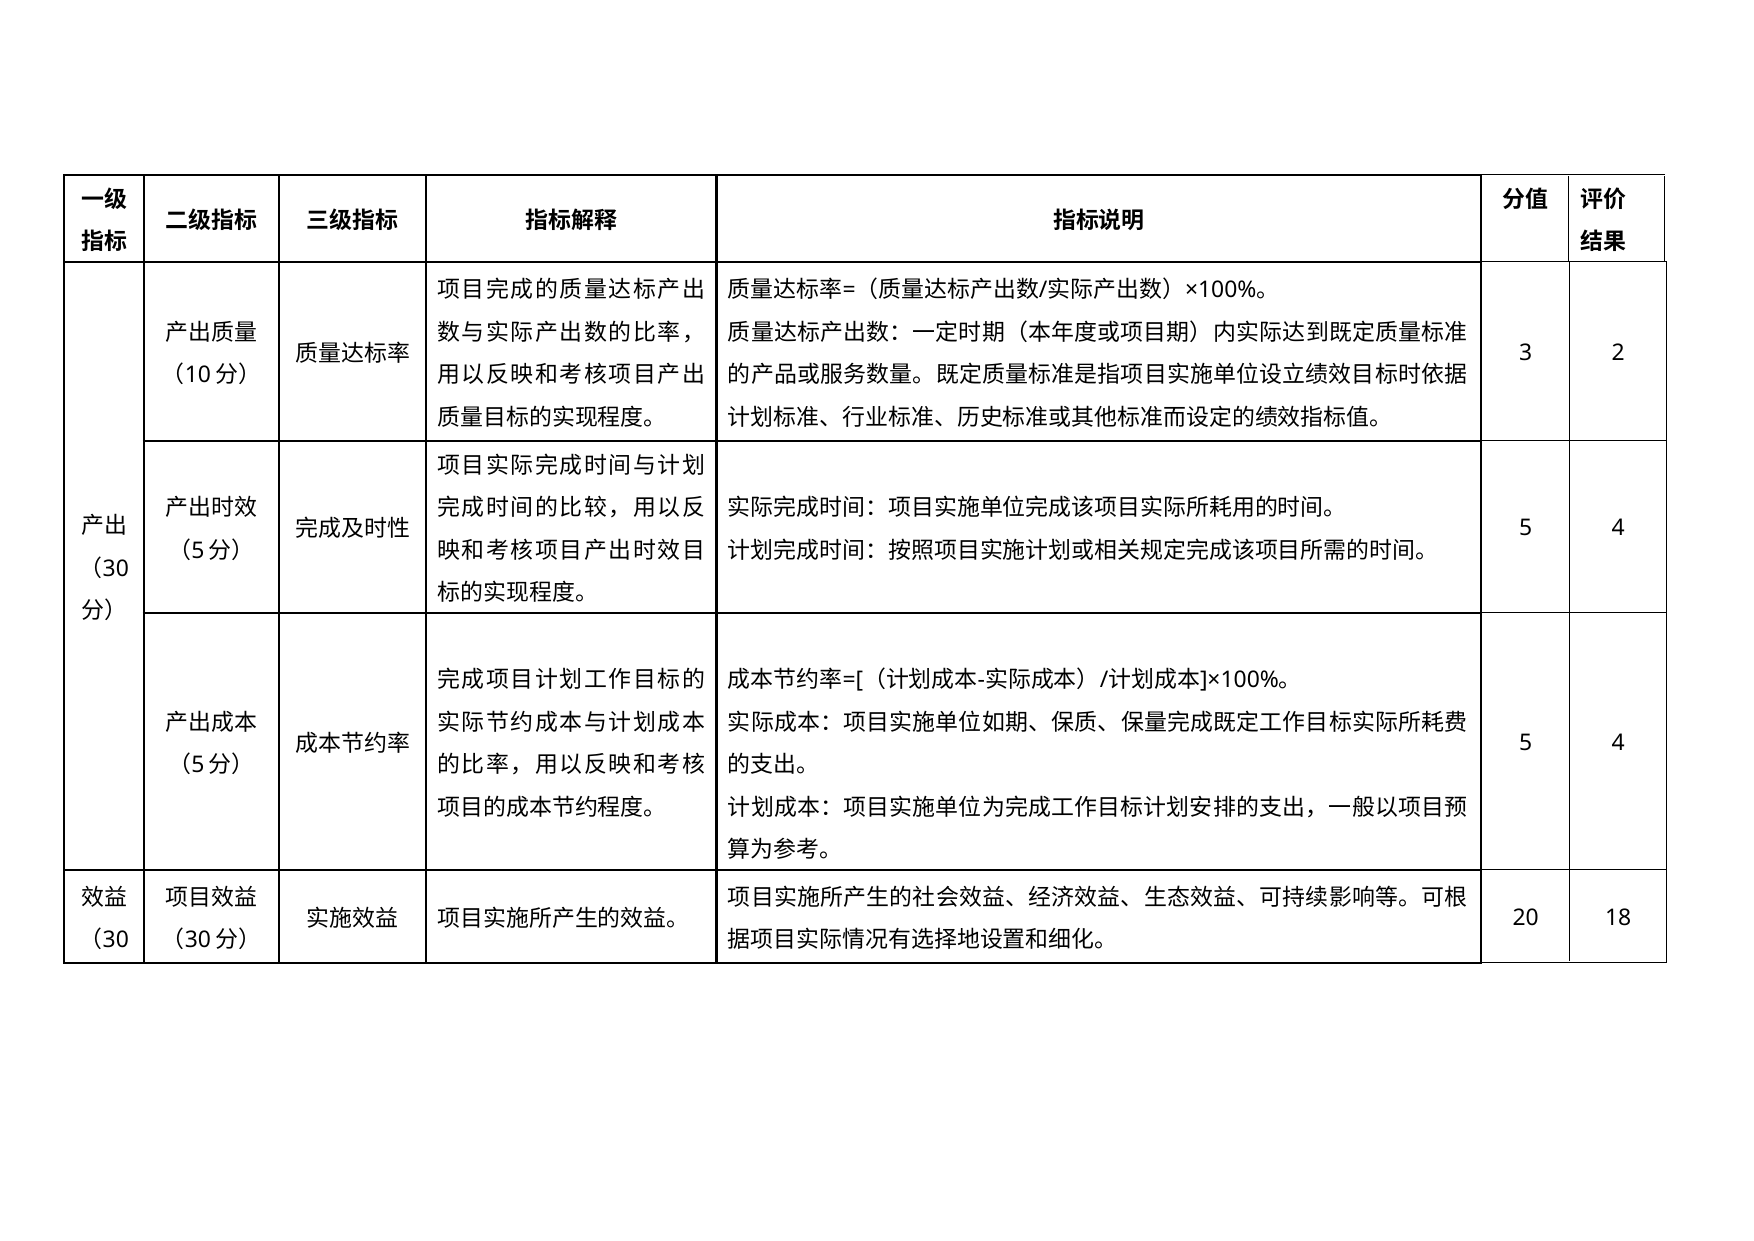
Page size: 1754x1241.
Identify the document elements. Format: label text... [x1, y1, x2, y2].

table_cell 5 [1482, 613, 1569, 869]
table_cell 2 [1570, 262, 1666, 440]
table_cell 项目效益（30分） [145, 871, 278, 962]
table_header 三级指标 [280, 176, 425, 261]
table_header 一级指标 [65, 176, 143, 261]
table_cell 成本节约率=[（计划成本-实际成本）/计划成本]×100%。 实际成本：项目实施单位如期、保质、保量完成既定工作目标实际所耗费的支出。 计划成本：项目实施单位为完成工作目标计划安排的支出，一般以项目预算为参考。 [718, 614, 1480, 869]
table_cell 3 [1482, 262, 1569, 440]
table_cell 5 [1482, 441, 1569, 612]
table_cell 项目实施所产生的社会效益、经济效益、生态效益、可持续影响等。可根据项目实际情况有选择地设置和细化。 [718, 871, 1480, 962]
table_cell 质量达标率=（质量达标产出数/实际产出数）×100%。 质量达标产出数：一定时期（本年度或项目期）内实际达到既定质量标准的产品或服务数量。既定质量标准是指项目实施单位设立绩效目标时依据计划标准、行业标准、历史标准或其他标准而设定的绩效指标值。 [718, 263, 1480, 440]
table_cell 实际完成时间：项目实施单位完成该项目实际所耗用的时间。 计划完成时间：按照项目实施计划或相关规定完成该项目所需的时间。 [718, 442, 1480, 612]
table_cell 项目完成的质量达标产出数与实际产出数的比率，用以反映和考核项目产出质量目标的实现程度。 [427, 263, 715, 440]
table_cell 完成项目计划工作目标的实际节约成本与计划成本的比率，用以反映和考核项目的成本节约程度。 [427, 614, 715, 869]
table_header 指标解释 [427, 176, 715, 261]
table_cell 20 [1482, 870, 1570, 962]
table_header 分值 [1482, 175, 1569, 261]
table_cell 产出质量（10分） [145, 263, 278, 440]
table_header 评价 结果 [1569, 175, 1665, 261]
table_cell 项目实际完成时间与计划完成时间的比较，用以反映和考核项目产出时效目标的实现程度。 [427, 442, 715, 612]
table_cell 项目实施所产生的效益。 [427, 871, 715, 962]
table_cell 完成及时性 [280, 442, 425, 612]
table_cell 4 [1570, 441, 1666, 612]
table_header 指标说明 [718, 176, 1480, 261]
table_cell 产出成本（5分） [145, 614, 278, 869]
table_cell 质量达标率 [280, 263, 425, 440]
table_cell 产出（30分） [65, 263, 143, 869]
table_cell 成本节约率 [280, 614, 425, 869]
table_cell 效益（30分） [65, 871, 143, 962]
table_cell 产出时效（5分） [145, 442, 278, 612]
table_cell 实施效益 [280, 871, 425, 962]
table_cell 18 [1570, 870, 1666, 962]
table_header 二级指标 [145, 176, 278, 261]
table_cell 4 [1570, 613, 1666, 869]
